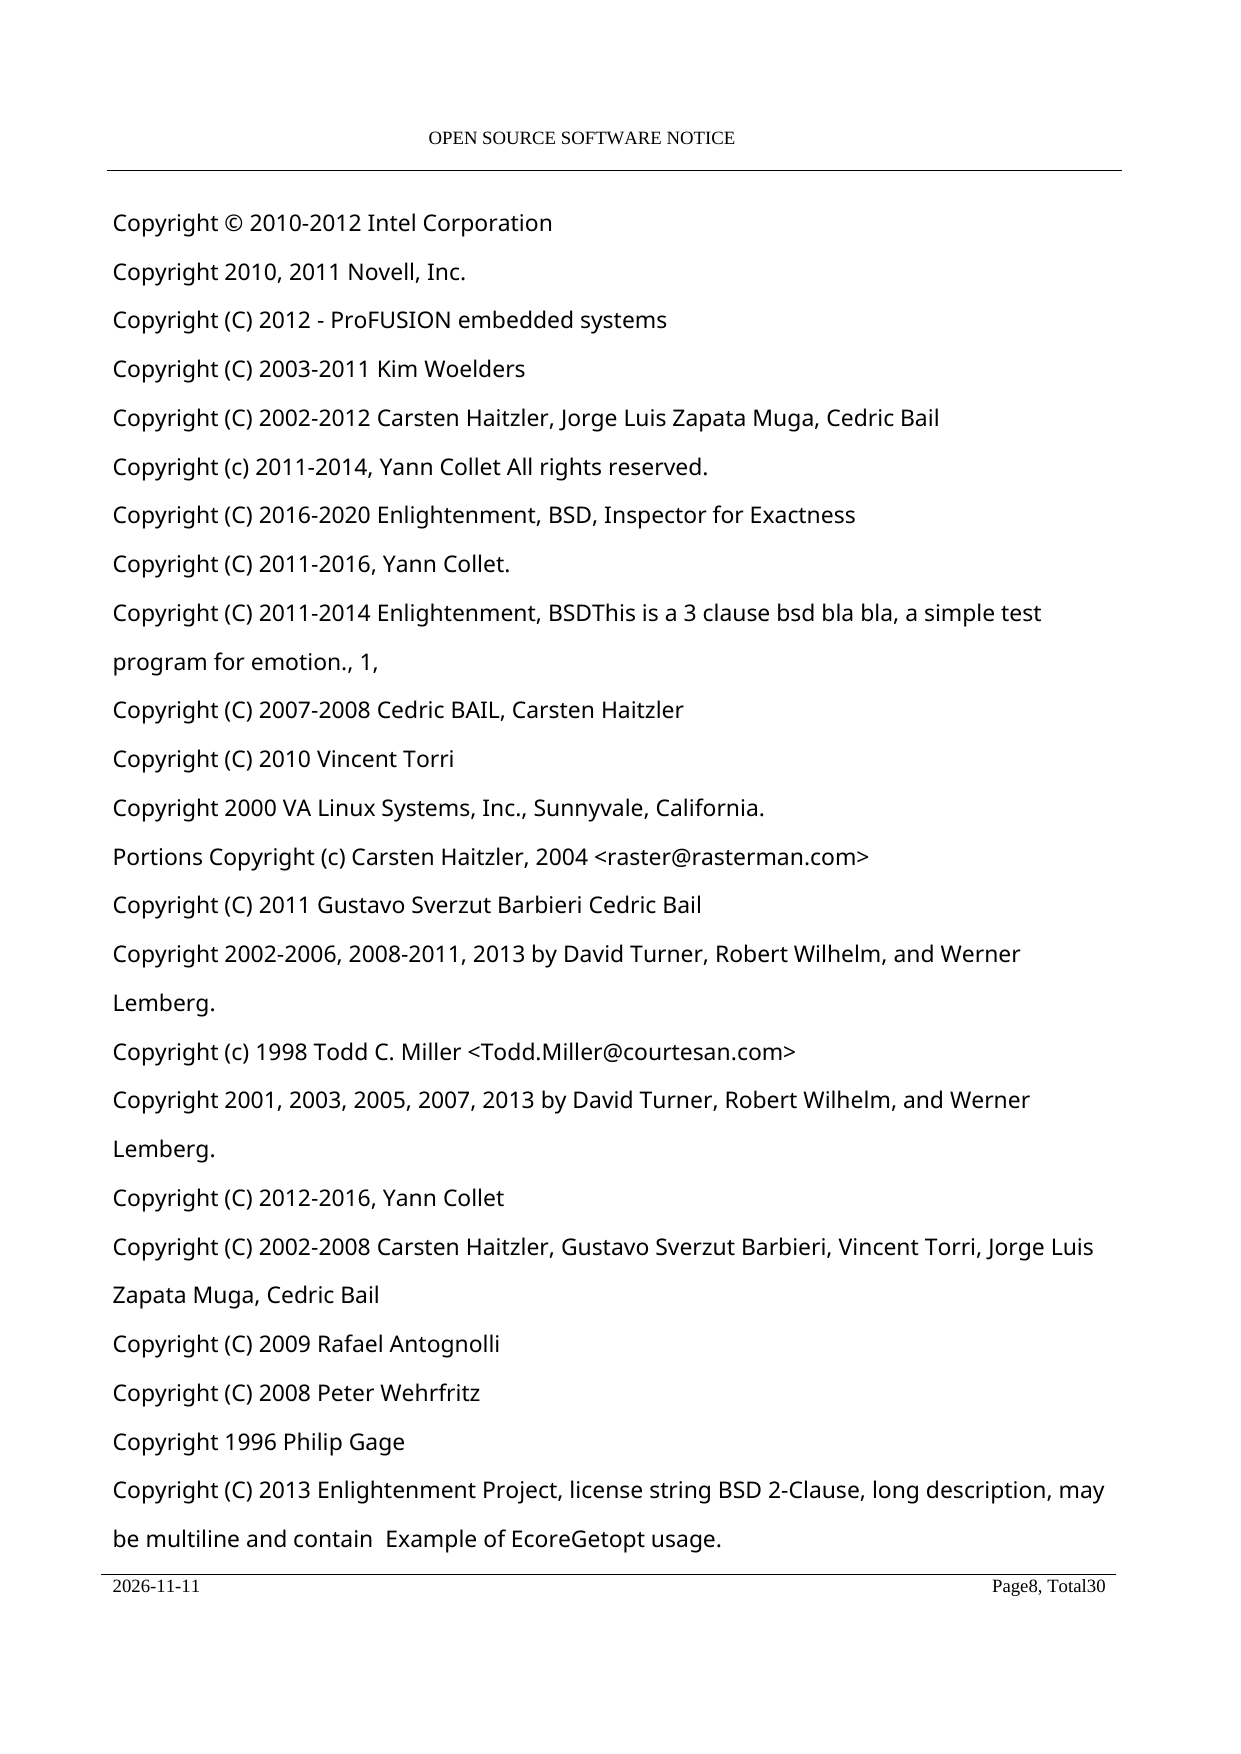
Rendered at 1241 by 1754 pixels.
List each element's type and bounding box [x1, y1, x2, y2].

text [112, 206, 1128, 1555]
